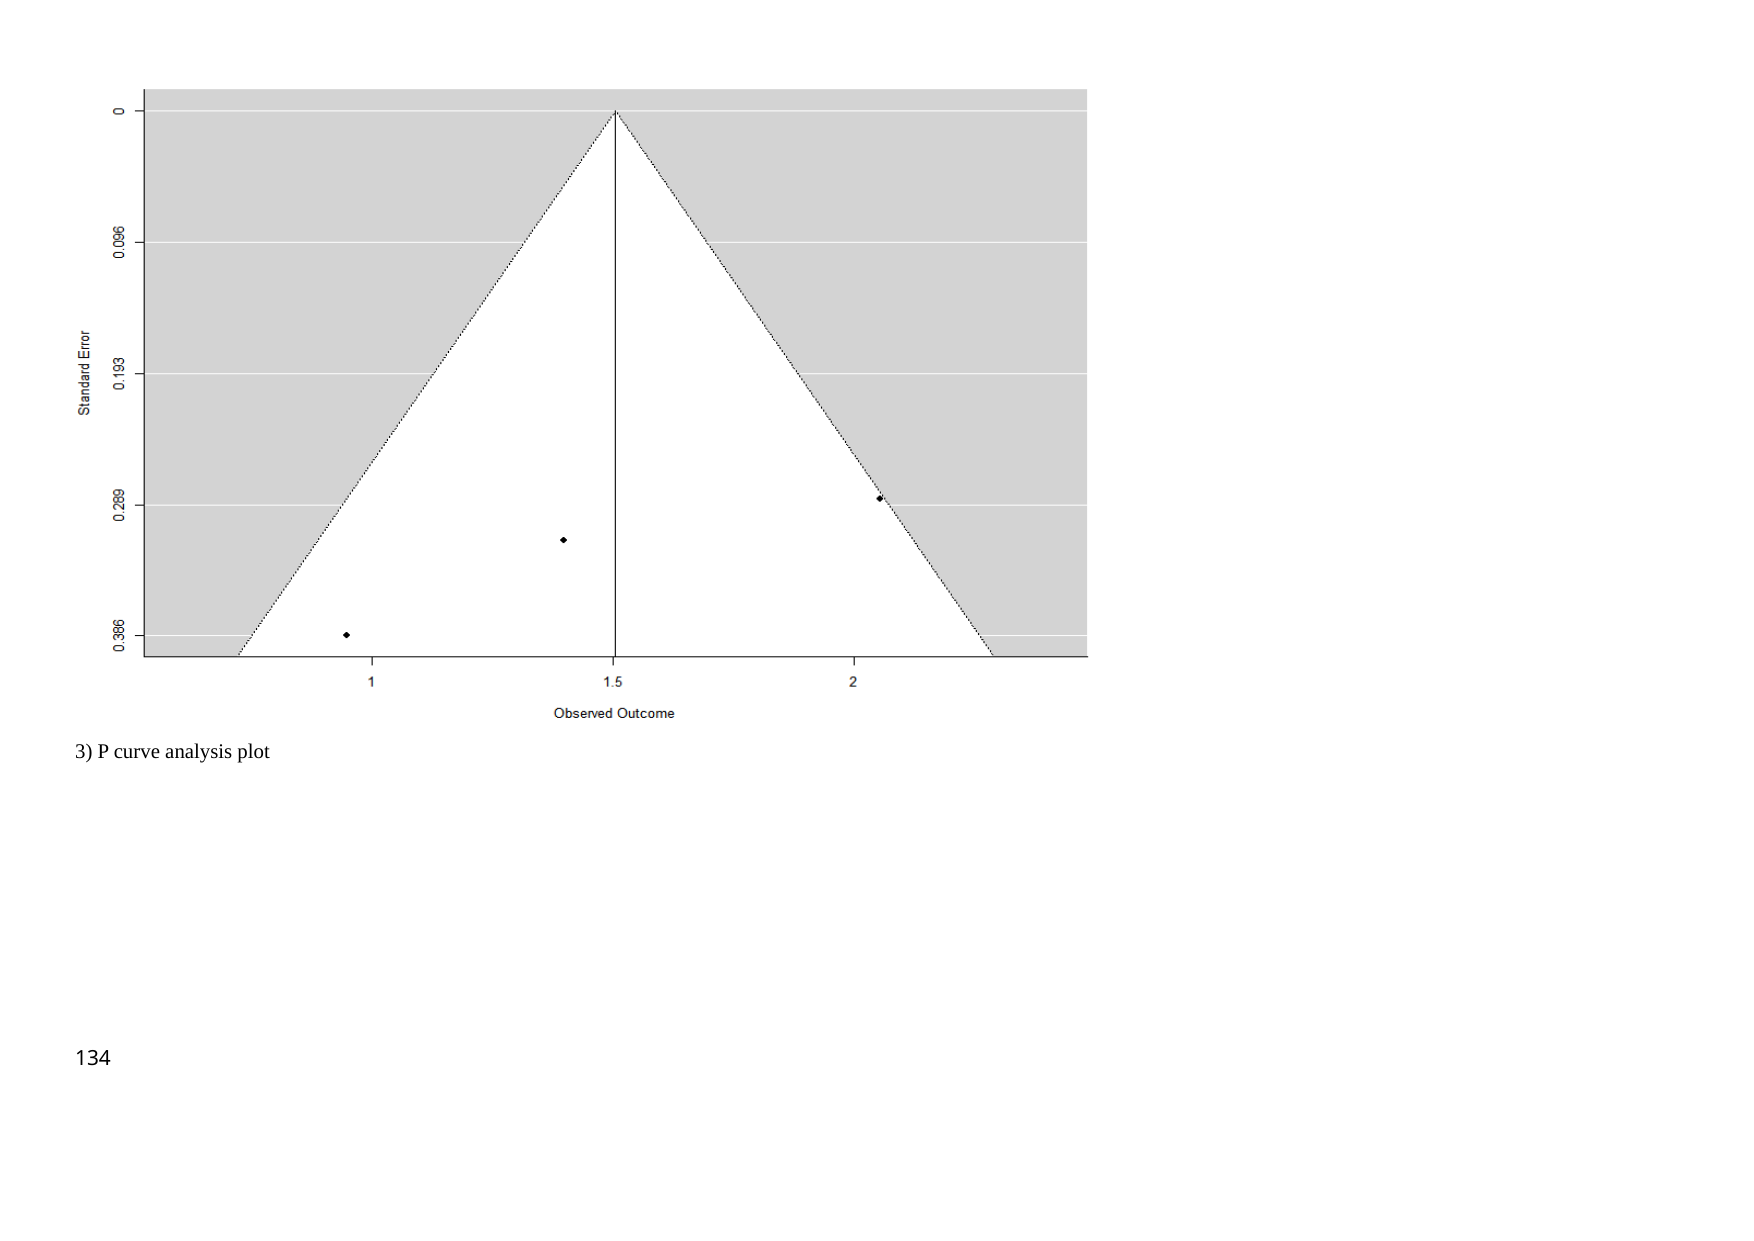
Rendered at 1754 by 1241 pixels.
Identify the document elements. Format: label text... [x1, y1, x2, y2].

text 3) P curve analysis plot [75, 739, 1679, 763]
picture [75, 75, 1122, 721]
